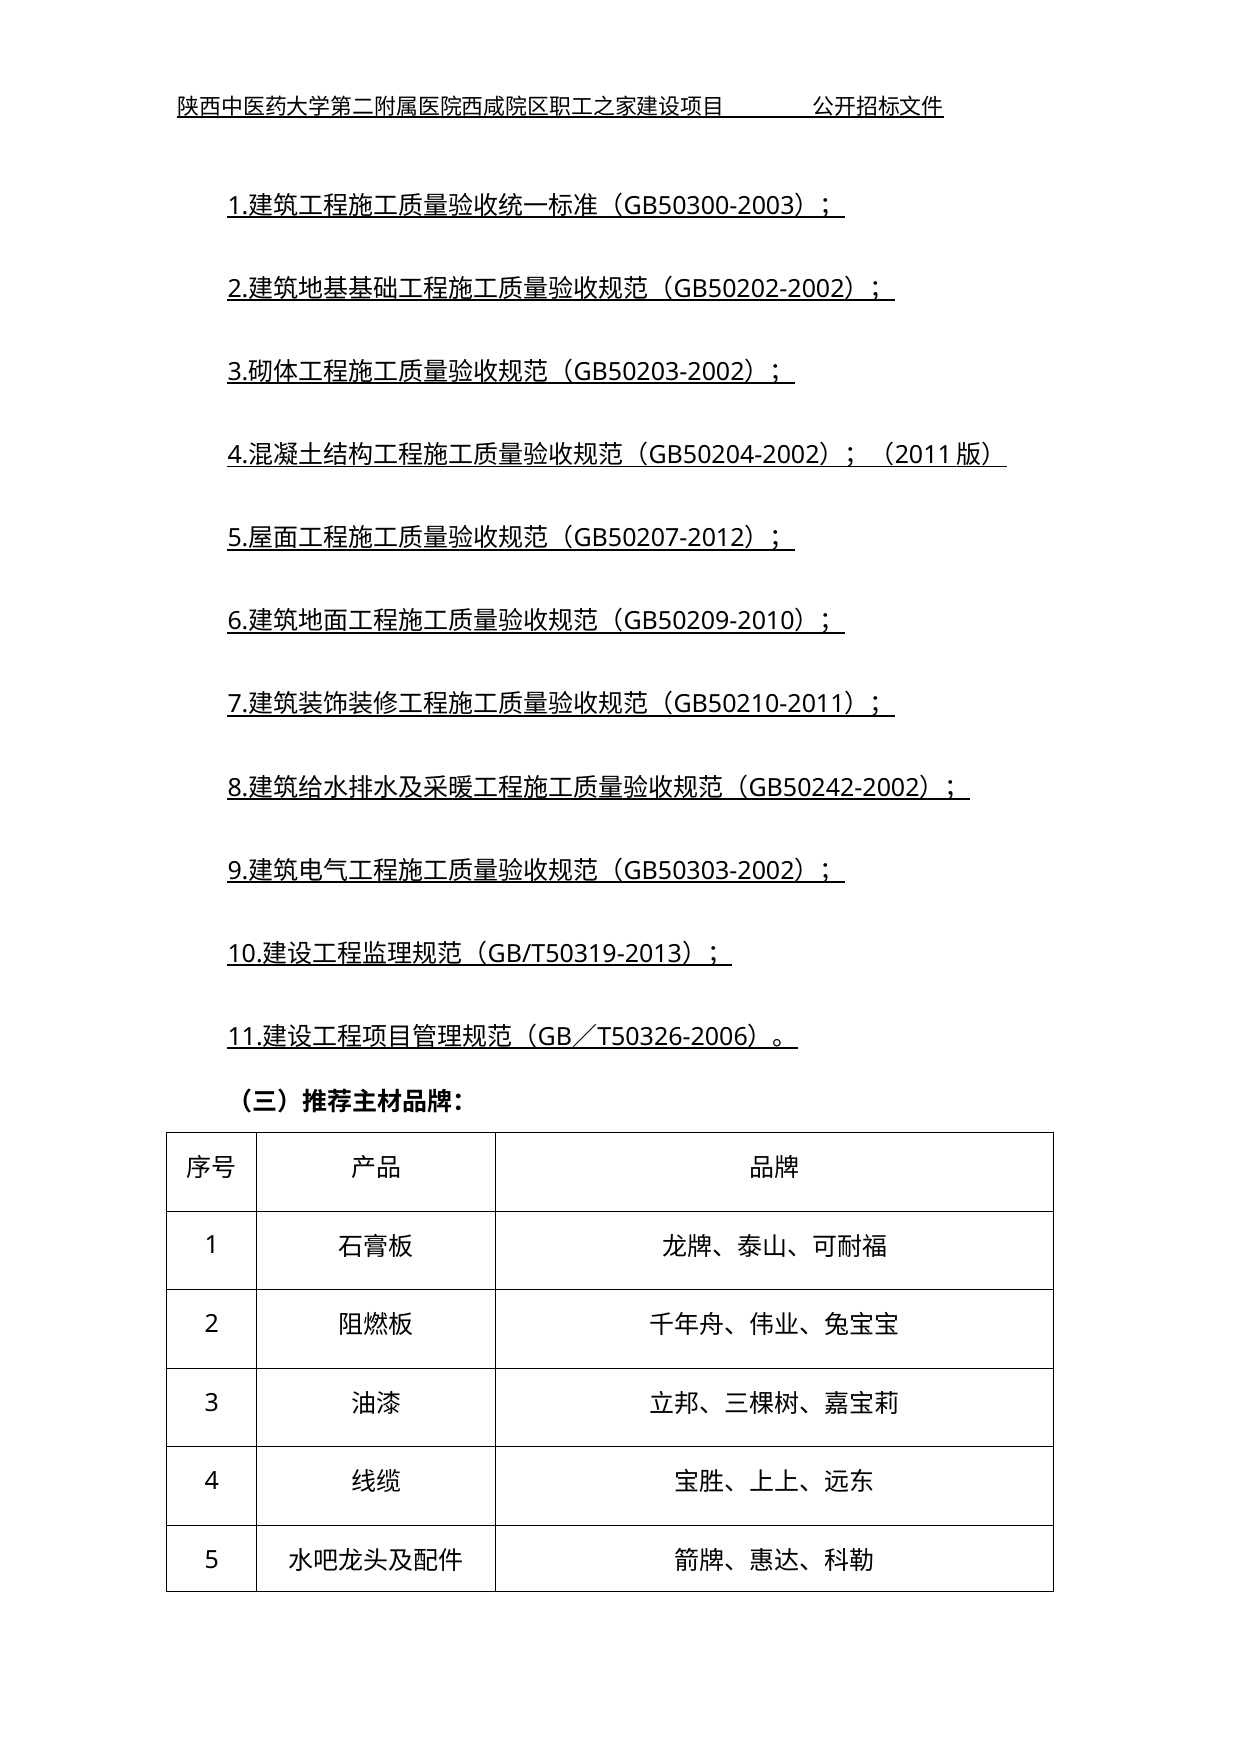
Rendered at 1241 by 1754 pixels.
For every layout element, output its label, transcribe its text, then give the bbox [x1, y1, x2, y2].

list 8.建筑给水排水及采暖工程施工质量验收规范（GB50242-2002）； [177, 753, 1063, 818]
table_cell 箭牌、惠达、科勒 [496, 1526, 1053, 1591]
table_header 品牌 [496, 1133, 1053, 1211]
table_cell 宝胜、上上、远东 [496, 1447, 1053, 1525]
list 5.屋面工程施工质量验收规范（GB50207-2012）； [177, 503, 1063, 568]
table_cell 水吧龙头及配件 [257, 1526, 495, 1591]
table_cell 阻燃板 [257, 1290, 495, 1368]
table_cell 龙牌、泰山、可耐福 [496, 1212, 1053, 1289]
text （三）推荐主材品牌： [177, 1067, 1063, 1132]
list 10.建设工程监理规范（GB/T50319-2013）； [177, 919, 1063, 984]
text 11.建设工程项目管理规范（GB／T50326-2006）。 [177, 1002, 1063, 1067]
list 2.建筑地基基础工程施工质量验收规范（GB50202-2002）； [177, 254, 1063, 319]
table_cell 2 [167, 1290, 256, 1368]
table_cell 5 [167, 1526, 256, 1591]
table_cell 3 [167, 1369, 256, 1446]
table_cell 油漆 [257, 1369, 495, 1446]
table_cell 1 [167, 1212, 256, 1289]
list 3.砌体工程施工质量验收规范（GB50203-2002）； [177, 337, 1063, 402]
table_header 产品 [257, 1133, 495, 1211]
table_cell 线缆 [257, 1447, 495, 1525]
list 7.建筑装饰装修工程施工质量验收规范（GB50210-2011）； [177, 669, 1063, 734]
list 4.混凝土结构工程施工质量验收规范（GB50204-2002）；（2011版） [177, 420, 1063, 485]
table_cell 千年舟、伟业、兔宝宝 [496, 1290, 1053, 1368]
table_cell 石膏板 [257, 1212, 495, 1289]
table_cell 4 [167, 1447, 256, 1525]
list 6.建筑地面工程施工质量验收规范（GB50209-2010）； [177, 586, 1063, 651]
list 9.建筑电气工程施工质量验收规范（GB50303-2002）； [177, 836, 1063, 901]
table_header 序号 [167, 1133, 256, 1211]
table_cell 立邦、三棵树、嘉宝莉 [496, 1369, 1053, 1446]
list 1.建筑工程施工质量验收统一标准（GB50300-2003）； [177, 171, 1063, 236]
